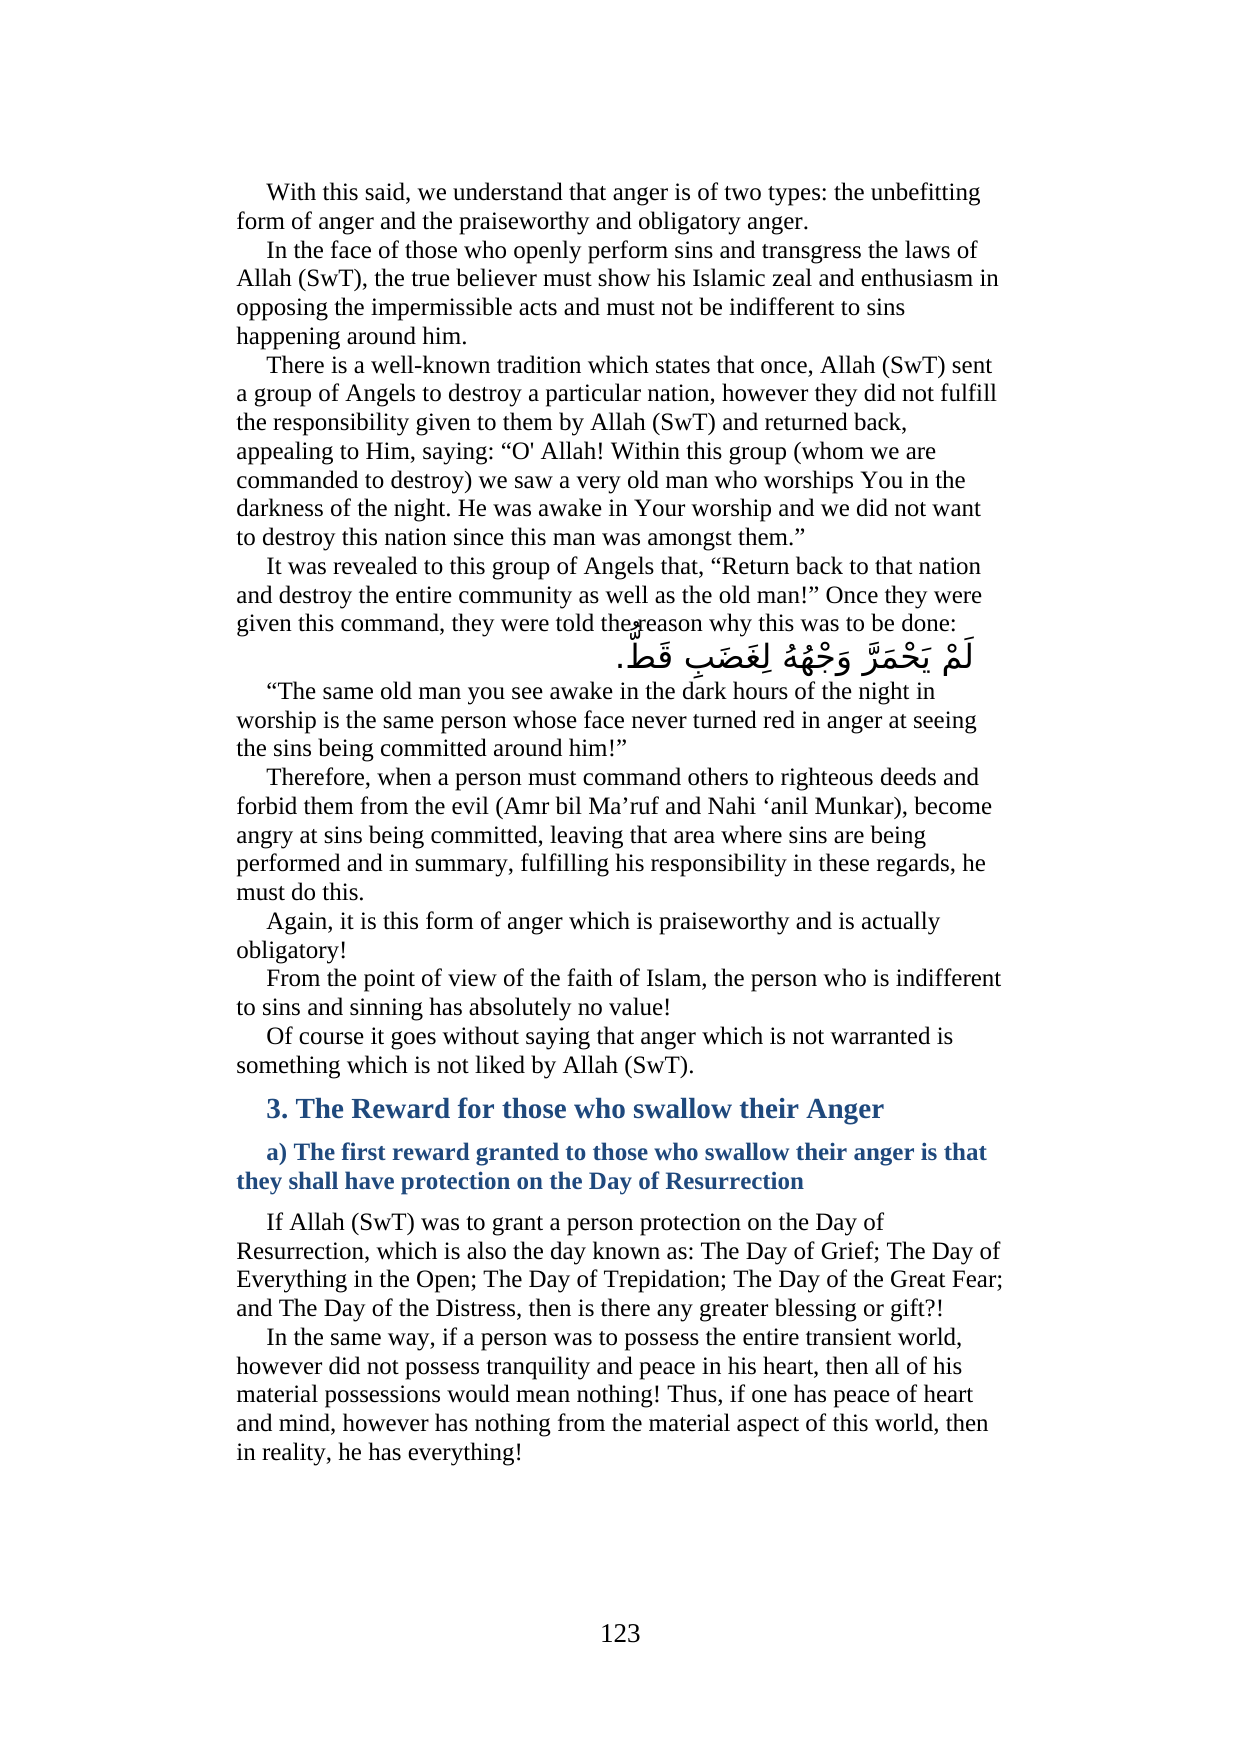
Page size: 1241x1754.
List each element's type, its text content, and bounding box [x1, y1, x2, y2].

text لَمْ يَحْمَرَّ وَجْهُهُ لِغَضَبِ قَطُّ. [236, 637, 1004, 676]
text Of course it goes without saying that anger which is not warranted is something which is not liked by Allah (SwT). [236, 1021, 1004, 1078]
text There is a well-known tradition which states that once, Allah (SwT) sent a group of Angels to destroy a particular nation, however they did not fulfill the responsibility given to them by Allah (SwT) and returned back, appealing to Him, saying: “O' Allah! Within this group (whom we are commanded to destroy) we saw a very old man who worships You in the darkness of the night. He was awake in Your worship and we did not want to destroy this nation since this man was amongst them.” [236, 350, 1004, 551]
text “The same old man you see awake in the dark hours of the night in worship is the same person whose face never turned red in anger at seeing the sins being committed around him!” [236, 676, 1004, 762]
text It was revealed to this group of Angels that, “Return back to that nation and destroy the entire community as well as the old man!” Once they were given this command, they were told the reason why this was to be done: [236, 551, 1004, 637]
text Again, it is this form of anger which is praiseworthy and is actually obligatory! [236, 906, 1004, 963]
text From the point of view of the faith of Islam, the person who is indifferent to sins and sinning has absolutely no value! [236, 963, 1004, 1021]
text With this said, we understand that anger is of two types: the unbefitting form of anger and the praiseworthy and obligatory anger. [236, 177, 1004, 235]
text In the same way, if a person was to possess the entire transient world, however did not possess tranquility and peace in his heart, then all of his material possessions would mean nothing! Thus, if one has peace of heart and mind, however has nothing from the material aspect of this world, then in reality, he has everything! [236, 1322, 1004, 1466]
text Therefore, when a person must command others to righteous deeds and forbid them from the evil (Amr bil Ma’ruf and Nahi ‘anil Munkar), become angry at sins being committed, leaving that area where sins are being performed and in summary, fulfilling his responsibility in these regards, he must do this. [236, 762, 1004, 906]
text If Allah (SwT) was to grant a person protection on the Day of Resurrection, which is also the day known as: The Day of Grief; The Day of Everything in the Open; The Day of Trepidation; The Day of the Great Fear; and The Day of the Distress, then is there any greater blessing or gift?! [236, 1207, 1004, 1322]
subtitle 3. The Reward for those who swallow their Anger [236, 1091, 1004, 1124]
subtitle a) The first reward granted to those who swallow their anger is that they shall have protection on the Day of Resurrection [236, 1137, 1004, 1194]
text In the face of those who openly perform sins and transgress the laws of Allah (SwT), the true believer must show his Islamic zeal and enthusiasm in opposing the impermissible acts and must not be indifferent to sins happening around him. [236, 235, 1004, 350]
